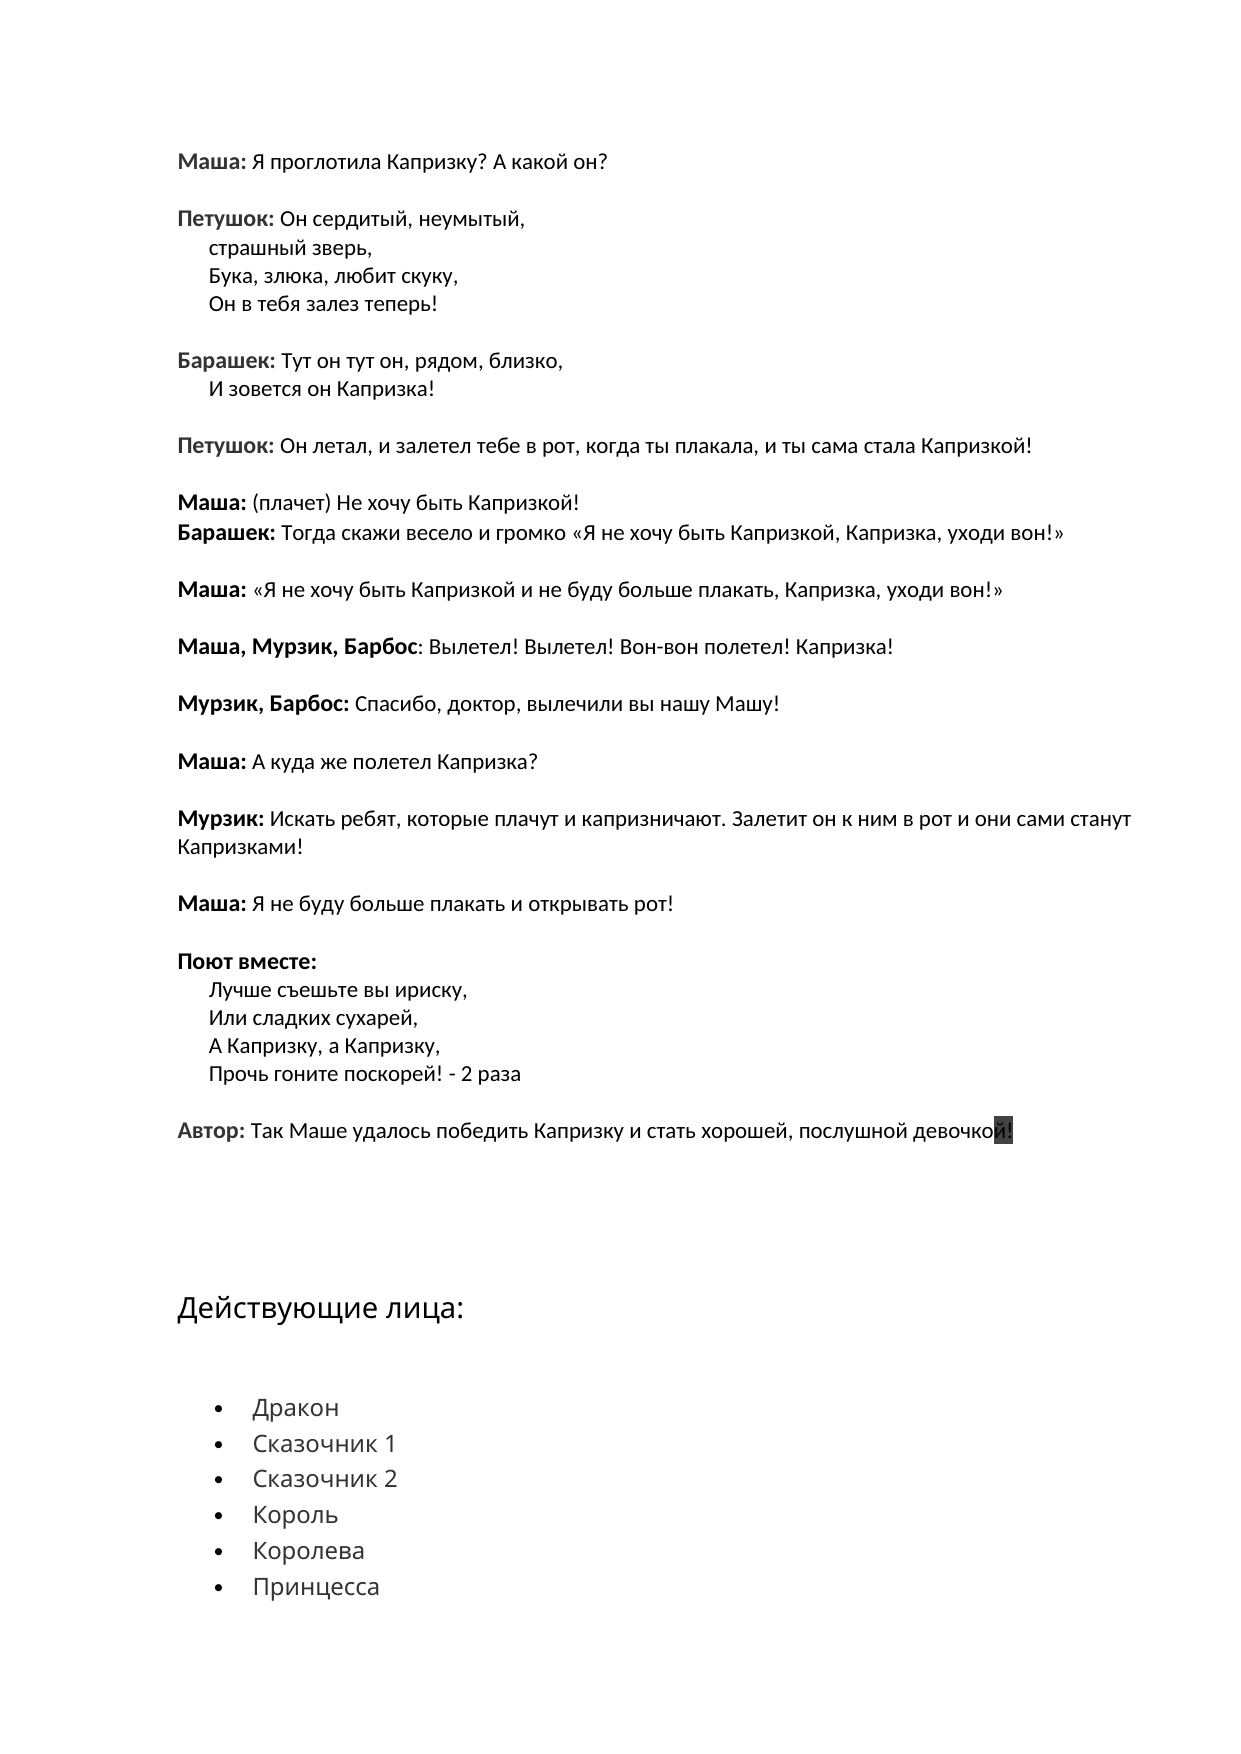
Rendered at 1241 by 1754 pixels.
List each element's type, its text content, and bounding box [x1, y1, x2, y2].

list Дракон [215, 1391, 1152, 1423]
list Король [215, 1498, 1152, 1531]
text Действующие лица: [177, 1287, 1152, 1327]
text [177, 118, 1152, 1144]
list Сказочник 2 [215, 1462, 1152, 1495]
list Сказочник 1 [215, 1427, 1152, 1459]
list Принцесса [215, 1569, 1152, 1602]
list Королева [215, 1534, 1152, 1566]
